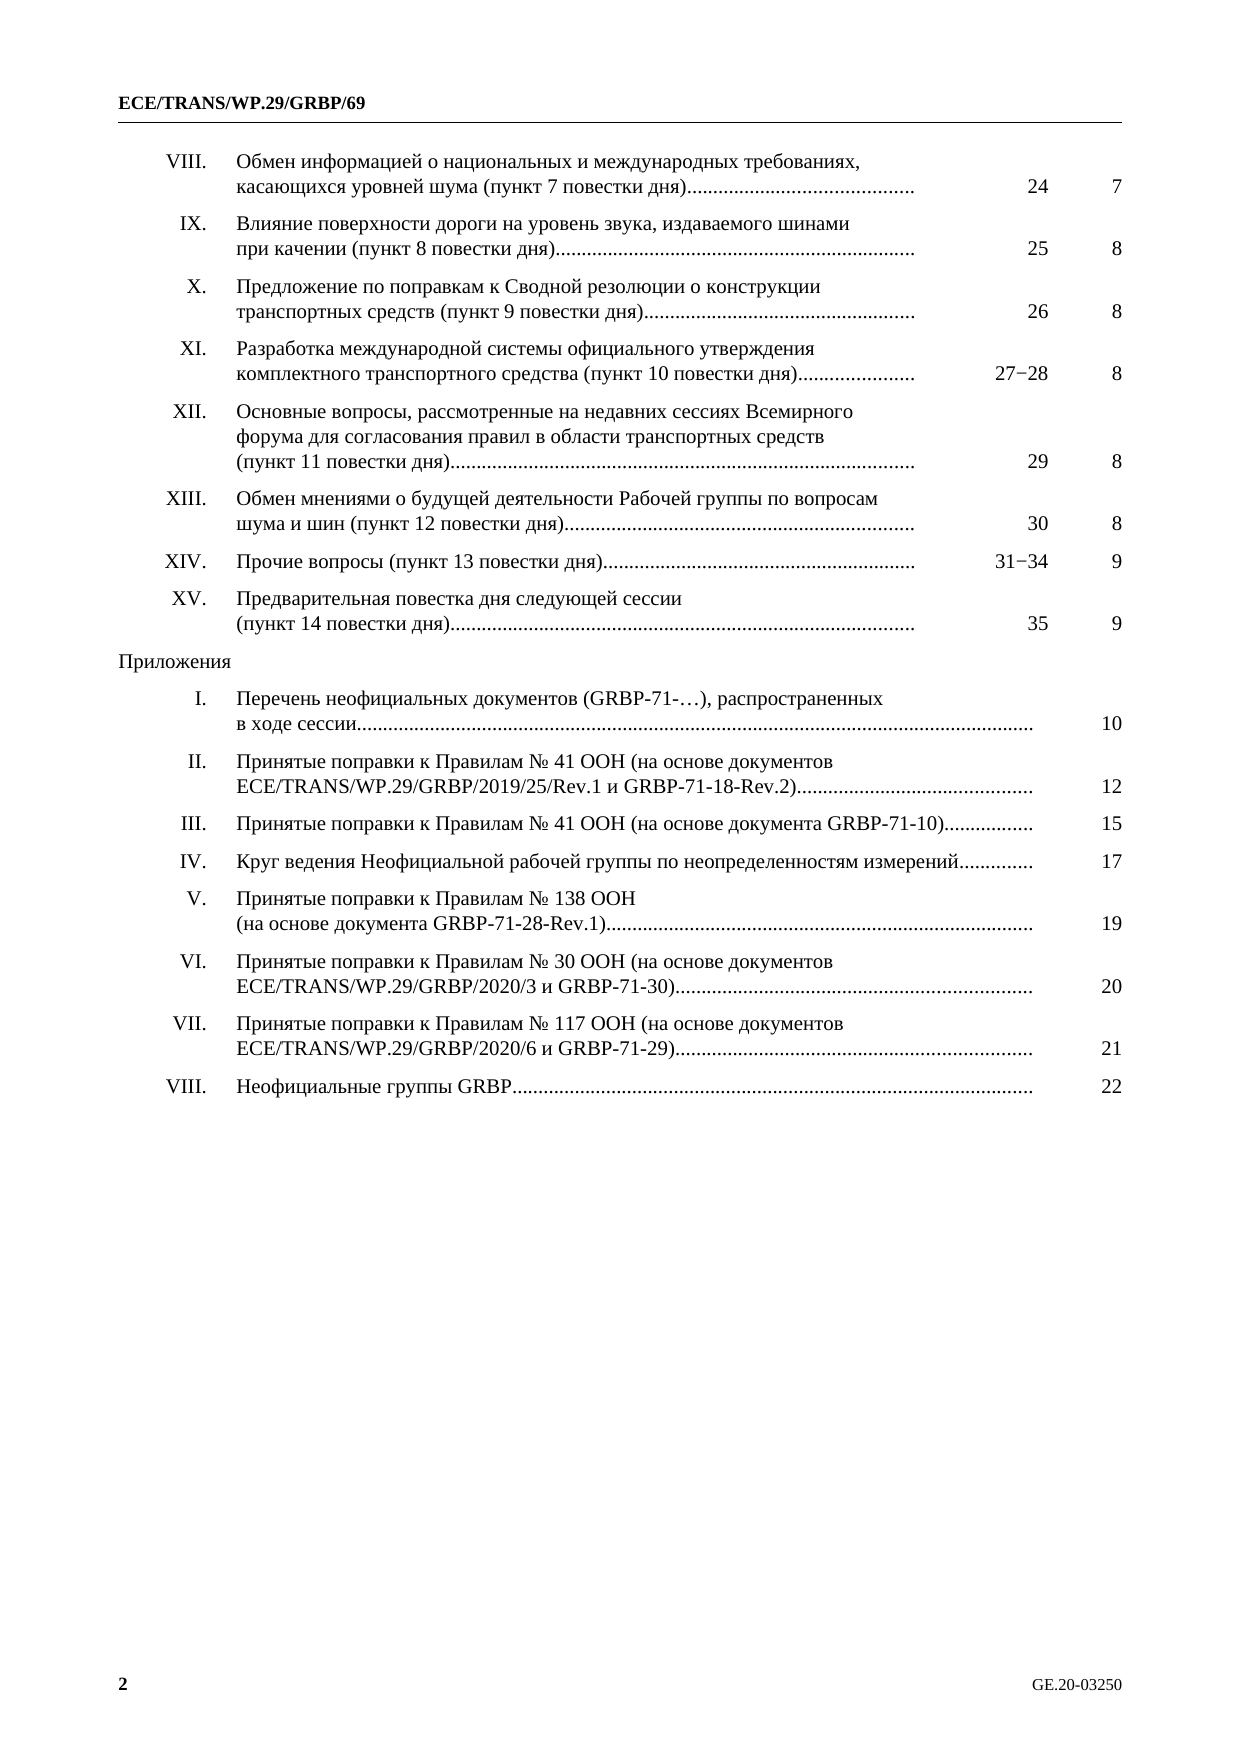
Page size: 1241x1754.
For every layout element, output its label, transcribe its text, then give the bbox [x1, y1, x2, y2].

text Приложения [118, 648, 1122, 673]
text XII. Основные вопросы, рассмотренные на недавних сессиях Всемирного форума для согласования правил в области транспортных средств (пункт 11 повестки дня) 29 8 [118, 398, 1122, 473]
text IX. Влияние поверхности дороги на уровень звука, издаваемого шинами при качении (пункт 8 повестки дня) 25 8 [118, 210, 1122, 260]
text XIV. Прочие вопросы (пункт 13 повестки дня) 31−34 9 [118, 548, 1122, 573]
text VI. Принятые поправки к Правилам № 30 ООН (на основе документов ECE/TRANS/WP.29/GRBP/2020/3 и GRBP-71-30) 20 [118, 948, 1122, 998]
text VIII. Обмен информацией о национальных и международных требованиях, касающихся уровней шума (пункт 7 повестки дня) 24 7 [118, 148, 1122, 198]
text VIII. Неофициальные группы GRBP 22 [118, 1073, 1122, 1098]
text XIII. Обмен мнениями о будущей деятельности Рабочей группы по вопросам шума и шин (пункт 12 повестки дня) 30 8 [118, 485, 1122, 535]
text III. Принятые поправки к Правилам № 41 ООН (на основе документа GRBP-71-10) 15 [118, 810, 1122, 835]
text II. Принятые поправки к Правилам № 41 ООН (на основе документов ECE/TRANS/WP.29/GRBP/2019/25/Rev.1 и GRBP-71-18-Rev.2) 12 [118, 748, 1122, 798]
text XI. Разработка международной системы официального утверждения комплектного транспортного средства (пункт 10 повестки дня) 27−28 8 [118, 335, 1122, 385]
text VII. Принятые поправки к Правилам № 117 ООН (на основе документов ECE/TRANS/WP.29/GRBP/2020/6 и GRBP-71-29) 21 [118, 1010, 1122, 1060]
text I. Перечень неофициальных документов (GRBP-71-…), распространенных в ходе сессии 10 [118, 685, 1122, 735]
text IV. Круг ведения Неофициальной рабочей группы по неопределенностям измерений 17 [118, 848, 1122, 873]
text V. Принятые поправки к Правилам № 138 ООН (на основе документа GRBP-71-28-Rev.1) 19 [118, 885, 1122, 935]
text XV. Предварительная повестка дня следующей сессии (пункт 14 повестки дня) 35 9 [118, 585, 1122, 635]
text X. Предложение по поправкам к Сводной резолюции о конструкции транспортных средств (пункт 9 повестки дня) 26 8 [118, 273, 1122, 323]
